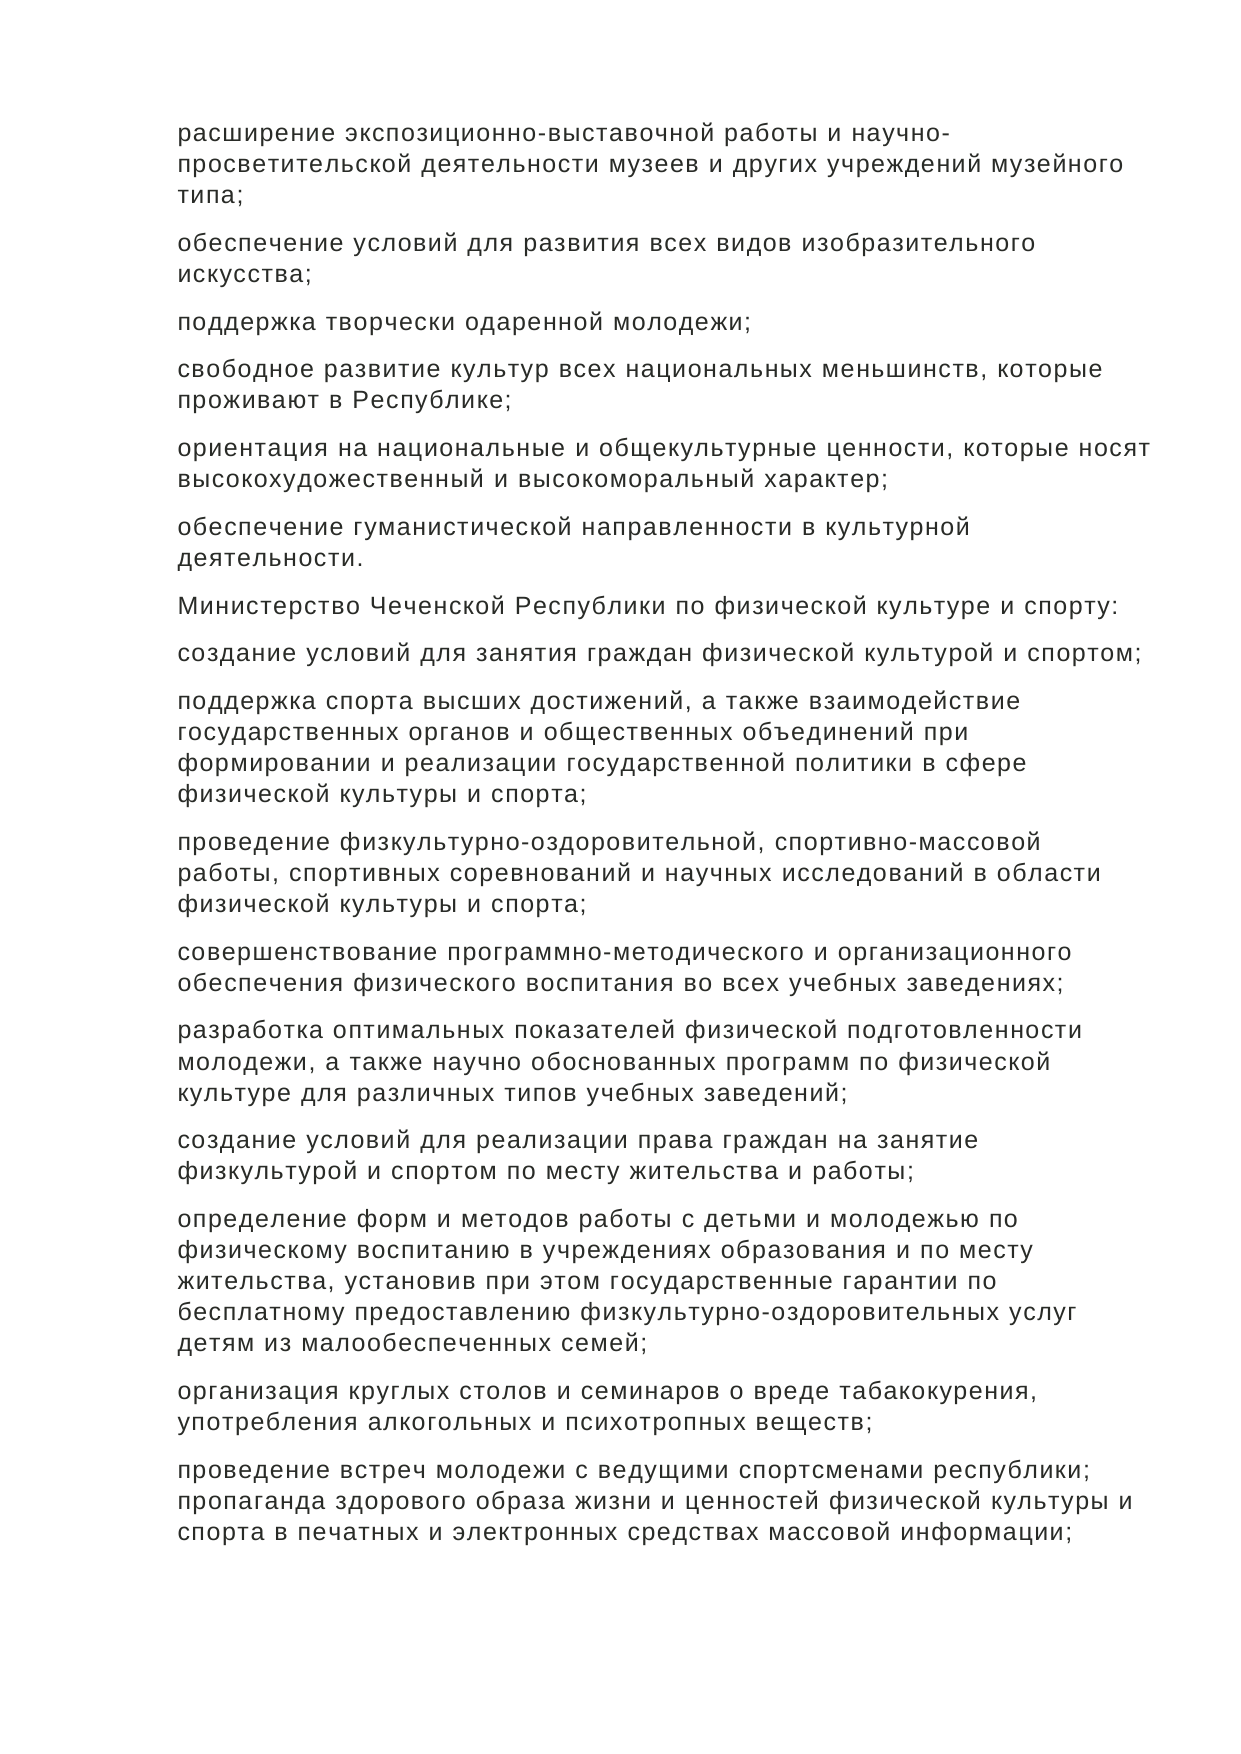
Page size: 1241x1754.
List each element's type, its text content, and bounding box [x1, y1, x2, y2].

text расширение экспозиционно-выставочной работы и научно-просветительской деятельности музеев и других учреждений музейного типа; [177, 118, 1152, 209]
text обеспечение гуманистической направленности в культурной деятельности. [177, 512, 1152, 572]
text создание условий для занятия граждан физической культурой и спортом; [177, 638, 1152, 667]
text разработка оптимальных показателей физической подготовленности молодежи, а также научно обоснованных программ по физической культуре для различных типов учебных заведений; [177, 1015, 1152, 1106]
text проведение встреч молодежи с ведущими спортсменами республики; пропаганда здорового образа жизни и ценностей физической культуры и спорта в печатных и электронных средствах массовой информации; [177, 1454, 1152, 1545]
text организация круглых столов и семинаров о вреде табакокурения, употребления алкогольных и психотропных веществ; [177, 1376, 1152, 1436]
text поддержка творчески одаренной молодежи; [177, 307, 1152, 335]
text Министерство Чеченской Республики по физической культуре и спорту: [177, 591, 1152, 619]
text совершенствование программно-методического и организационного обеспечения физического воспитания во всех учебных заведениях; [177, 937, 1152, 996]
text определение форм и методов работы с детьми и молодежью по физическому воспитанию в учреждениях образования и по месту жительства, установив при этом государственные гарантии по бесплатному предоставлению физкультурно-оздоровительных услуг детям из малообеспеченных семей; [177, 1204, 1152, 1357]
text поддержка спорта высших достижений, а также взаимодействие государственных органов и общественных объединений при формировании и реализации государственной политики в сфере физической культуры и спорта; [177, 686, 1152, 808]
text проведение физкультурно-оздоровительной, спортивно-массовой работы, спортивных соревнований и научных исследований в области физической культуры и спорта; [177, 827, 1152, 918]
text обеспечение условий для развития всех видов изобразительного искусства; [177, 228, 1152, 288]
text ориентация на национальные и общекультурные ценности, которые носят высокохудожественный и высокоморальный характер; [177, 433, 1152, 493]
text свободное развитие культур всех национальных меньшинств, которые проживают в Республике; [177, 354, 1152, 414]
text создание условий для реализации права граждан на занятие физкультурой и спортом по месту жительства и работы; [177, 1125, 1152, 1185]
